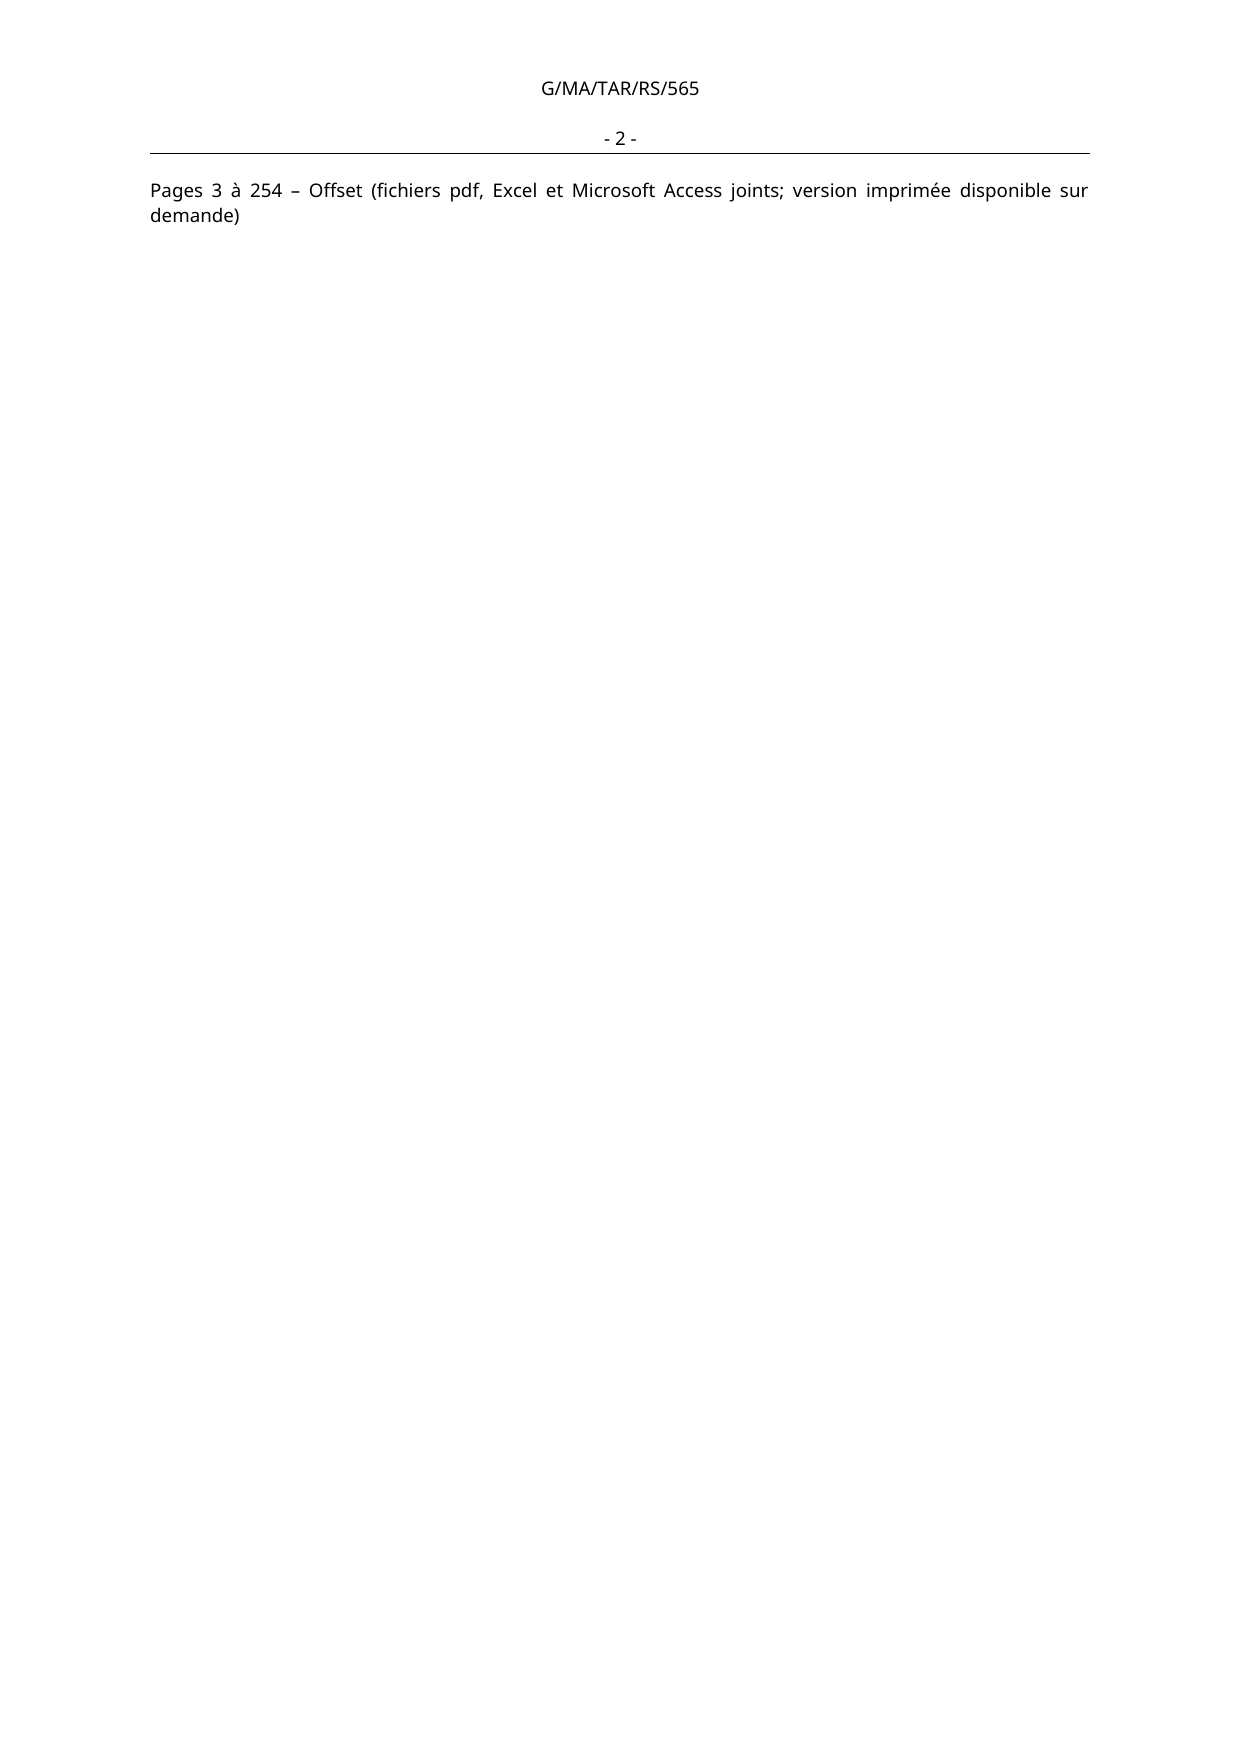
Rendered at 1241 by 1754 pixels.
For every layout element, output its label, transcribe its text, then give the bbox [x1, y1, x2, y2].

text Pages 3 à 254 – Offset (fichiers pdf, Excel et Microsoft Access joints; version imprimée disponible sur demande) [150, 177, 1090, 228]
